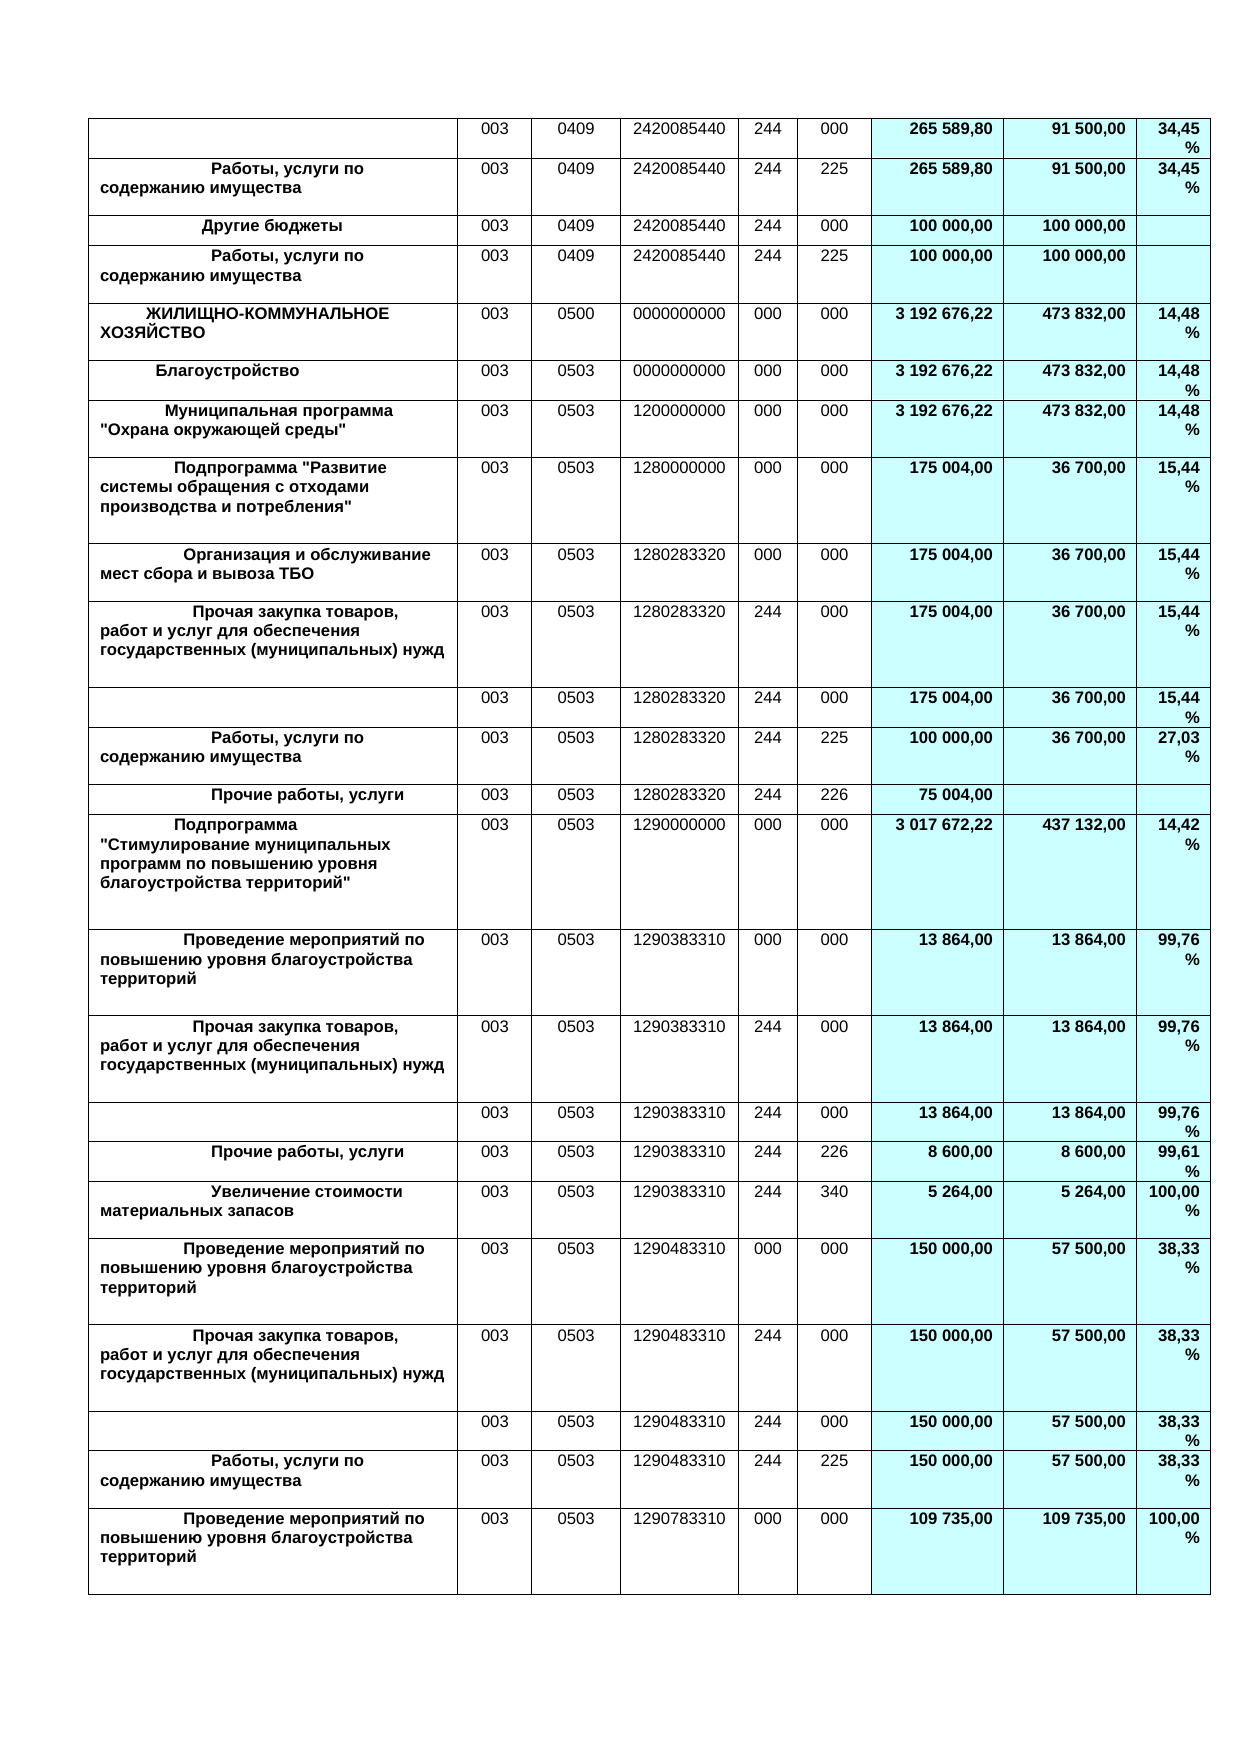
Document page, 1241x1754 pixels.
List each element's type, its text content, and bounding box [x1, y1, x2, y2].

table_cell [1211, 400, 1240, 457]
table_cell 003 [458, 458, 531, 543]
table_cell 244 [739, 216, 797, 245]
table_cell [1211, 543, 1240, 601]
table_cell 36 700,00 [1004, 458, 1136, 543]
table_cell [1137, 785, 1210, 814]
table_cell 0409 [532, 216, 620, 245]
table_cell [89, 119, 457, 157]
table_cell 000 [798, 815, 871, 929]
table_cell 1290383310 [621, 1142, 738, 1181]
table_cell [1211, 215, 1240, 245]
table_cell 0503 [532, 1182, 620, 1238]
table_cell 0409 [532, 246, 620, 303]
table_cell 1290783310 [621, 1509, 738, 1594]
table_cell [1211, 1411, 1240, 1450]
table_cell 000 [798, 1239, 871, 1324]
table_cell 100 000,00 [872, 728, 1003, 784]
table_cell Работы, услуги по содержанию имущества [89, 728, 457, 784]
table_cell Организация и обслуживание мест сбора и вывоза ТБО [89, 544, 457, 601]
table_cell 003 [458, 361, 531, 399]
table_cell 003 [458, 401, 531, 457]
table_cell Прочая закупка товаров, работ и услуг для обеспечения государственных (муниципальных) нужд [89, 1325, 457, 1411]
table_cell 473 832,00 [1004, 304, 1136, 360]
table_cell 2420085440 [621, 216, 738, 245]
table_cell [89, 688, 457, 727]
table_cell 1290383310 [621, 930, 738, 1015]
table_cell 36 700,00 [1004, 544, 1136, 601]
table_cell 1290483310 [621, 1239, 738, 1324]
table_cell 003 [458, 1103, 531, 1141]
table_cell [1211, 814, 1240, 929]
table_cell 91 500,00 [1004, 159, 1136, 215]
table_cell 244 [739, 159, 797, 215]
table_cell 003 [458, 1451, 531, 1508]
table_cell 8 600,00 [872, 1142, 1003, 1181]
table_cell [1211, 1141, 1240, 1181]
table_cell 100 000,00 [872, 216, 1003, 245]
table_cell 244 [739, 1182, 797, 1238]
table_cell 000 [798, 930, 871, 1015]
table_cell 000 [739, 458, 797, 543]
table_cell Работы, услуги по содержанию имущества [89, 159, 457, 215]
table_cell 150 000,00 [872, 1412, 1003, 1450]
table_cell 38,33% [1137, 1412, 1210, 1450]
table_cell [1211, 727, 1240, 784]
table_cell 000 [798, 688, 871, 727]
table_cell 0503 [532, 688, 620, 727]
table_cell Муниципальная программа "Охрана окружающей среды" [89, 401, 457, 457]
table_cell 003 [458, 1182, 531, 1238]
table_cell 226 [798, 1142, 871, 1181]
table_cell 003 [458, 119, 531, 157]
table_cell 1280283320 [621, 544, 738, 601]
table_cell 244 [739, 1325, 797, 1411]
table_cell 244 [739, 119, 797, 157]
table_cell 0503 [532, 458, 620, 543]
table_cell 000 [739, 1239, 797, 1324]
table_cell 0503 [532, 401, 620, 457]
table_cell 003 [458, 930, 531, 1015]
table_cell 244 [739, 602, 797, 687]
table_cell 13 864,00 [872, 930, 1003, 1015]
table_cell [1211, 457, 1240, 543]
table_cell 0500 [532, 304, 620, 360]
table_cell Подпрограмма "Стимулирование муниципальных программ по повышению уровня благоустройства территорий" [89, 815, 457, 929]
table_cell 175 004,00 [872, 544, 1003, 601]
table_cell 003 [458, 815, 531, 929]
table_cell 000 [739, 815, 797, 929]
table_cell 473 832,00 [1004, 361, 1136, 399]
table_cell 2420085440 [621, 119, 738, 157]
table_cell 38,33% [1137, 1325, 1210, 1411]
table_cell 003 [458, 602, 531, 687]
table_cell 1290383310 [621, 1103, 738, 1141]
table_cell 0503 [532, 1325, 620, 1411]
table_cell 13 864,00 [1004, 1016, 1136, 1102]
table_cell 000 [798, 458, 871, 543]
table_cell 175 004,00 [872, 458, 1003, 543]
table_cell ЖИЛИЩНО-КОММУНАЛЬНОЕ ХОЗЯЙСТВО [89, 304, 457, 360]
table_cell [1211, 360, 1240, 399]
table_cell 265 589,80 [872, 119, 1003, 157]
table_cell 244 [739, 785, 797, 814]
table_cell 0503 [532, 1451, 620, 1508]
table_cell 150 000,00 [872, 1325, 1003, 1411]
table_cell 57 500,00 [1004, 1451, 1136, 1508]
table_cell [1211, 784, 1240, 814]
table_cell 003 [458, 216, 531, 245]
table_cell [1004, 785, 1136, 814]
table_cell 225 [798, 1451, 871, 1508]
table_cell 225 [798, 246, 871, 303]
table_cell Работы, услуги по содержанию имущества [89, 246, 457, 303]
table_cell 000 [798, 401, 871, 457]
table_cell 000 [798, 1509, 871, 1594]
table_cell 3 192 676,22 [872, 304, 1003, 360]
table_cell 003 [458, 1325, 531, 1411]
table_cell 226 [798, 785, 871, 814]
table_cell 0503 [532, 602, 620, 687]
table_cell 100,00% [1137, 1182, 1210, 1238]
table_cell 000 [798, 216, 871, 245]
table_cell 100,00% [1137, 1509, 1210, 1594]
table_cell 244 [739, 728, 797, 784]
table_cell 0000000000 [621, 361, 738, 399]
table_cell 0503 [532, 544, 620, 601]
table_cell Работы, услуги по содержанию имущества [89, 1451, 457, 1508]
table_cell 99,61% [1137, 1142, 1210, 1181]
table_cell 13 864,00 [1004, 1103, 1136, 1141]
table_cell 100 000,00 [1004, 216, 1136, 245]
table_cell Проведение мероприятий по повышению уровня благоустройства территорий [89, 1239, 457, 1324]
table_cell 15,44% [1137, 458, 1210, 543]
table_cell 225 [798, 159, 871, 215]
table_cell [1211, 303, 1240, 360]
table_cell Прочие работы, услуги [89, 785, 457, 814]
table_cell 0503 [532, 815, 620, 929]
table_cell 1290000000 [621, 815, 738, 929]
table_cell 57 500,00 [1004, 1412, 1136, 1450]
table_cell 0503 [532, 1239, 620, 1324]
table_cell 27,03% [1137, 728, 1210, 784]
table_cell 225 [798, 728, 871, 784]
table_cell 13 864,00 [1004, 930, 1136, 1015]
table_cell 0409 [532, 119, 620, 157]
table_cell 1290483310 [621, 1451, 738, 1508]
table_cell 000 [798, 1325, 871, 1411]
table_cell 0503 [532, 785, 620, 814]
table_cell 265 589,80 [872, 159, 1003, 215]
table_cell [1211, 1508, 1240, 1594]
table_cell [1211, 118, 1240, 157]
table_cell 0409 [532, 159, 620, 215]
table_cell 1280000000 [621, 458, 738, 543]
table_cell 244 [739, 1016, 797, 1102]
table_cell 0503 [532, 1412, 620, 1450]
table_cell 003 [458, 304, 531, 360]
table_cell 000 [798, 119, 871, 157]
table_cell Проведение мероприятий по повышению уровня благоустройства территорий [89, 1509, 457, 1594]
table_cell 1280283320 [621, 728, 738, 784]
table_cell 1290383310 [621, 1182, 738, 1238]
table_cell 0503 [532, 1016, 620, 1102]
table_cell 003 [458, 159, 531, 215]
table_cell Другие бюджеты [89, 216, 457, 245]
table_cell 36 700,00 [1004, 728, 1136, 784]
table_cell 000 [798, 1103, 871, 1141]
table_cell [1211, 929, 1240, 1015]
table_cell [1211, 1450, 1240, 1508]
table_cell 1280283320 [621, 602, 738, 687]
table_cell 000 [798, 1016, 871, 1102]
table_cell 34,45% [1137, 119, 1210, 157]
table_cell Прочая закупка товаров, работ и услуг для обеспечения государственных (муниципальных) нужд [89, 1016, 457, 1102]
table_cell 109 735,00 [872, 1509, 1003, 1594]
table_cell [1211, 1102, 1240, 1141]
table_cell Прочие работы, услуги [89, 1142, 457, 1181]
table_cell 175 004,00 [872, 602, 1003, 687]
table_cell 1290483310 [621, 1325, 738, 1411]
table_cell 437 132,00 [1004, 815, 1136, 929]
table_cell 244 [739, 688, 797, 727]
table_cell 003 [458, 1239, 531, 1324]
table_cell 91 500,00 [1004, 119, 1136, 157]
table_cell 244 [739, 1103, 797, 1141]
table_cell 244 [739, 1142, 797, 1181]
table_cell 244 [739, 1451, 797, 1508]
table_cell [1211, 1324, 1240, 1411]
table_cell 000 [798, 1412, 871, 1450]
table_cell 57 500,00 [1004, 1239, 1136, 1324]
table_cell 2420085440 [621, 159, 738, 215]
table_cell 1290483310 [621, 1412, 738, 1450]
table_cell 000 [739, 544, 797, 601]
table_cell Проведение мероприятий по повышению уровня благоустройства территорий [89, 930, 457, 1015]
table_cell 000 [739, 401, 797, 457]
table_cell 1200000000 [621, 401, 738, 457]
table_cell 000 [739, 1509, 797, 1594]
table_cell 0000000000 [621, 304, 738, 360]
table_cell 38,33% [1137, 1239, 1210, 1324]
table_cell 36 700,00 [1004, 602, 1136, 687]
table_cell 3 017 672,22 [872, 815, 1003, 929]
table_cell [1211, 1181, 1240, 1238]
table_cell Увеличение стоимости материальных запасов [89, 1182, 457, 1238]
table_cell 003 [458, 1016, 531, 1102]
table_cell 340 [798, 1182, 871, 1238]
table_cell 003 [458, 785, 531, 814]
table_cell 13 864,00 [872, 1016, 1003, 1102]
table_cell 0503 [532, 1142, 620, 1181]
table_cell 244 [739, 1412, 797, 1450]
table_cell 1280283320 [621, 688, 738, 727]
table_cell 14,48% [1137, 361, 1210, 399]
table_cell 000 [739, 304, 797, 360]
table_cell 003 [458, 728, 531, 784]
table_cell 99,76% [1137, 1016, 1210, 1102]
table_cell 2420085440 [621, 246, 738, 303]
table_cell 003 [458, 688, 531, 727]
table_cell 003 [458, 246, 531, 303]
table_cell 5 264,00 [872, 1182, 1003, 1238]
table_cell [1211, 687, 1240, 727]
table_cell [1211, 158, 1240, 215]
table_cell 1290383310 [621, 1016, 738, 1102]
table_cell 8 600,00 [1004, 1142, 1136, 1181]
table_cell [89, 1103, 457, 1141]
table_cell Благоустройство [89, 361, 457, 399]
table_cell 0503 [532, 728, 620, 784]
table_cell 0503 [532, 361, 620, 399]
table_cell 100 000,00 [1004, 246, 1136, 303]
table_cell 0503 [532, 1509, 620, 1594]
table_cell [1137, 246, 1210, 303]
table_cell [1211, 1238, 1240, 1324]
table_cell 14,48% [1137, 401, 1210, 457]
table_cell Подпрограмма "Развитие системы обращения с отходами производства и потребления" [89, 458, 457, 543]
table_cell 000 [798, 544, 871, 601]
table_cell [89, 1412, 457, 1450]
table_cell 14,42% [1137, 815, 1210, 929]
table_cell [1137, 216, 1210, 245]
table_cell 36 700,00 [1004, 688, 1136, 727]
table_cell 38,33% [1137, 1451, 1210, 1508]
table_cell 14,48% [1137, 304, 1210, 360]
table_cell 15,44% [1137, 544, 1210, 601]
table_cell Прочая закупка товаров, работ и услуг для обеспечения государственных (муниципальных) нужд [89, 602, 457, 687]
table_cell 175 004,00 [872, 688, 1003, 727]
table_cell 34,45% [1137, 159, 1210, 215]
table_cell 0503 [532, 930, 620, 1015]
table_cell 13 864,00 [872, 1103, 1003, 1141]
table_cell [1211, 245, 1240, 303]
table_cell 100 000,00 [872, 246, 1003, 303]
table_cell 000 [798, 304, 871, 360]
table_cell 150 000,00 [872, 1239, 1003, 1324]
table_cell 99,76% [1137, 1103, 1210, 1141]
table_cell 57 500,00 [1004, 1325, 1136, 1411]
table_cell 99,76% [1137, 930, 1210, 1015]
table_cell 15,44% [1137, 602, 1210, 687]
table_cell 473 832,00 [1004, 401, 1136, 457]
table_cell 003 [458, 544, 531, 601]
table_cell 244 [739, 246, 797, 303]
table_cell 000 [739, 361, 797, 399]
table_cell 003 [458, 1509, 531, 1594]
table_cell 003 [458, 1412, 531, 1450]
table_cell 0503 [532, 1103, 620, 1141]
table_cell 75 004,00 [872, 785, 1003, 814]
table_cell 3 192 676,22 [872, 401, 1003, 457]
table_cell 3 192 676,22 [872, 361, 1003, 399]
table_cell 003 [458, 1142, 531, 1181]
table_cell 000 [739, 930, 797, 1015]
table_cell [1211, 1015, 1240, 1102]
table_cell 1280283320 [621, 785, 738, 814]
table_cell 15,44% [1137, 688, 1210, 727]
table_cell 150 000,00 [872, 1451, 1003, 1508]
table_cell 5 264,00 [1004, 1182, 1136, 1238]
table_cell 109 735,00 [1004, 1509, 1136, 1594]
table_cell [1211, 601, 1240, 687]
table_cell 000 [798, 361, 871, 399]
table_cell 000 [798, 602, 871, 687]
